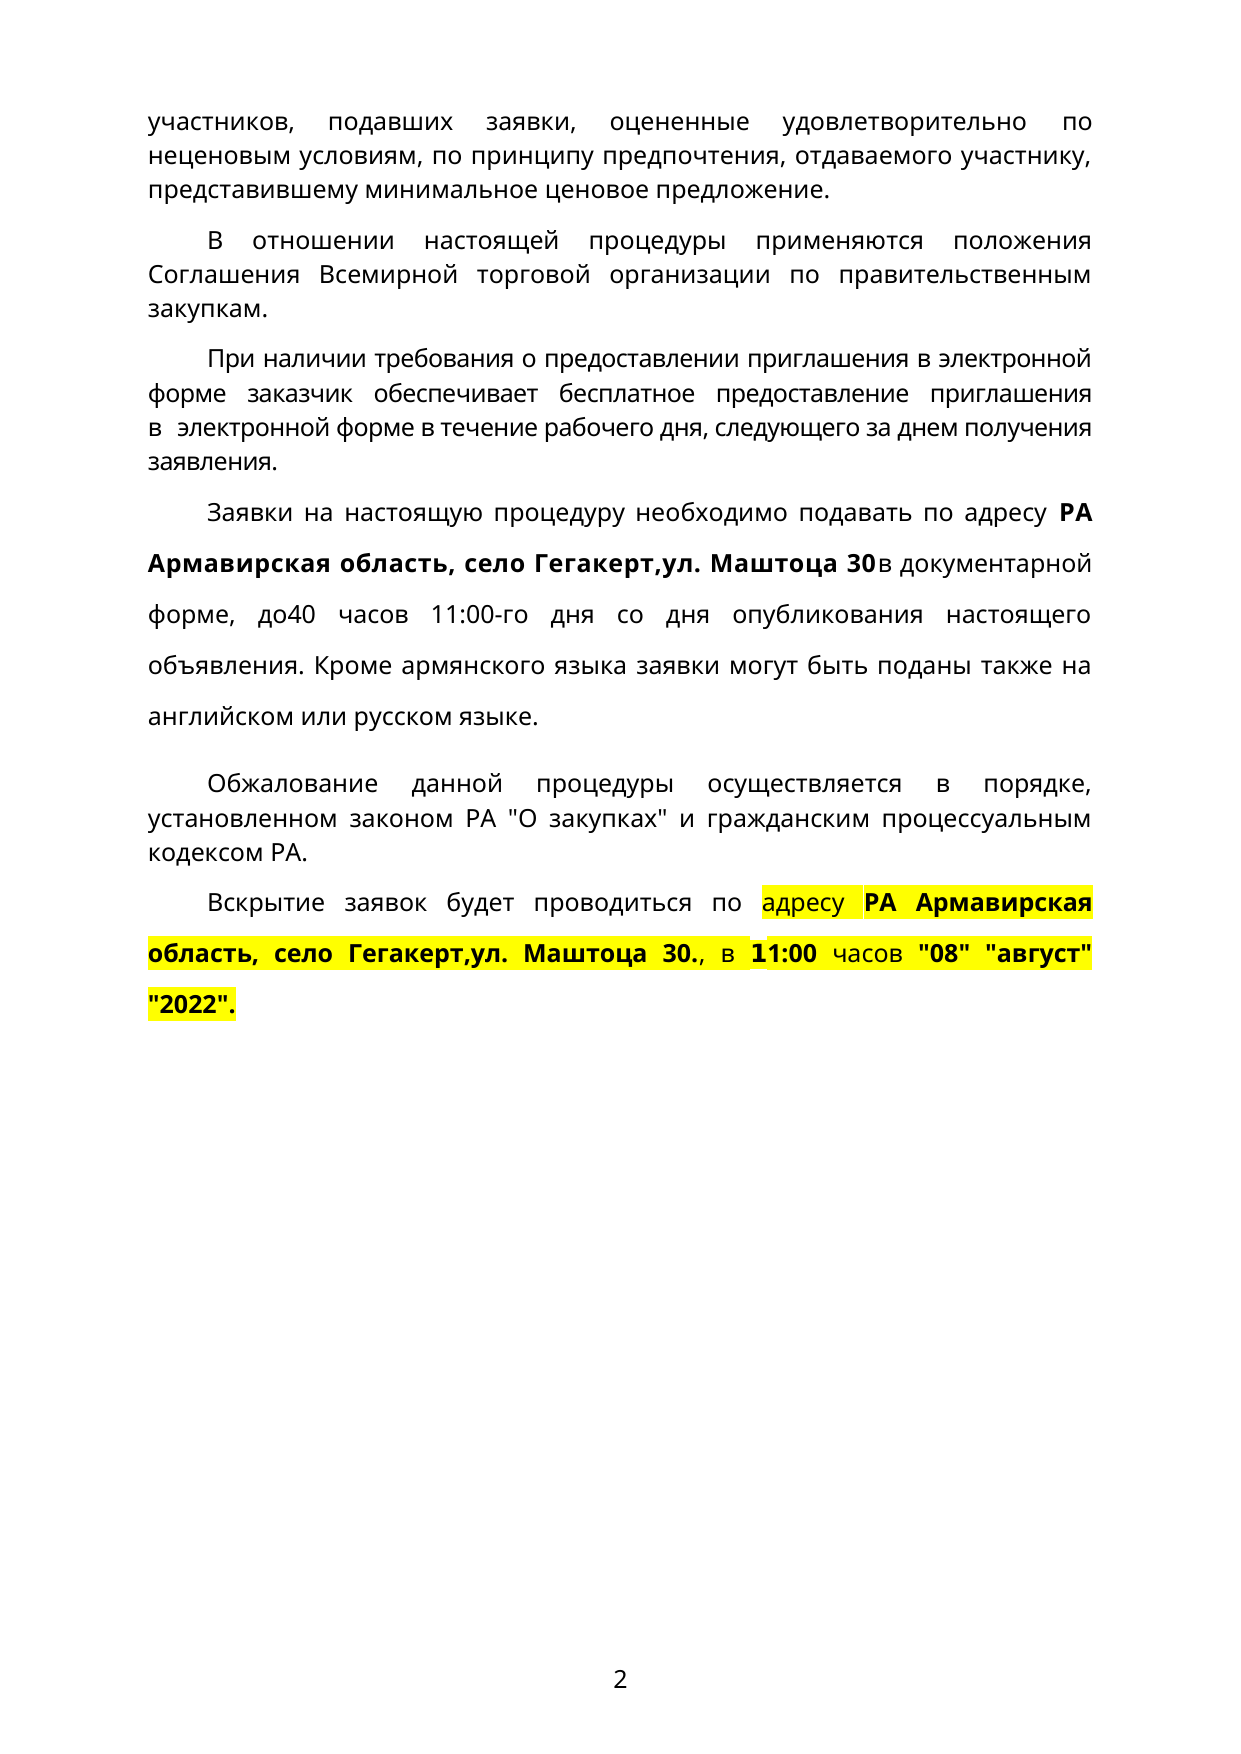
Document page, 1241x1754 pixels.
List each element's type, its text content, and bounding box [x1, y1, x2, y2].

text В отношении настоящей процедуры применяются положения Соглашения Всемирной торговой организации по правительственным закупкам. [148, 222, 1092, 324]
text Заявки на настоящую процедуру необходимо подавать по адресу РА Армавирская область, село Гегакерт,ул. Маштоца 30в документарной форме, до40 часов 11:00-го дня со дня опубликования настоящего объявления. Кроме армянского языка заявки могут быть поданы также на английском или русском языке. [148, 494, 1092, 732]
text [148, 103, 1092, 206]
text Обжалование данной процедуры осуществляется в порядке, установленном законом РА "О закупках" и гражданским процессуальным кодексом РА. [148, 766, 1092, 868]
text Вскрытие заявок будет проводиться по адресу РА Армавирская область, село Гегакерт,ул. Маштоца 30., в 11:00 часов "08" "август" "2022". [148, 969, 1092, 1021]
text Вскрытие заявок будет проводиться по адресу РА Армавирская область, село Гегакерт,ул. Маштоца 30., в 11:00 часов "08" "август" "2022". [148, 885, 1092, 940]
text При наличии требования о предоставлении приглашения в электронной форме заказчик обеспечивает бесплатное предоставление приглашения в электронной форме в течение рабочего дня, следующего за днем получения заявления. [148, 341, 1092, 478]
